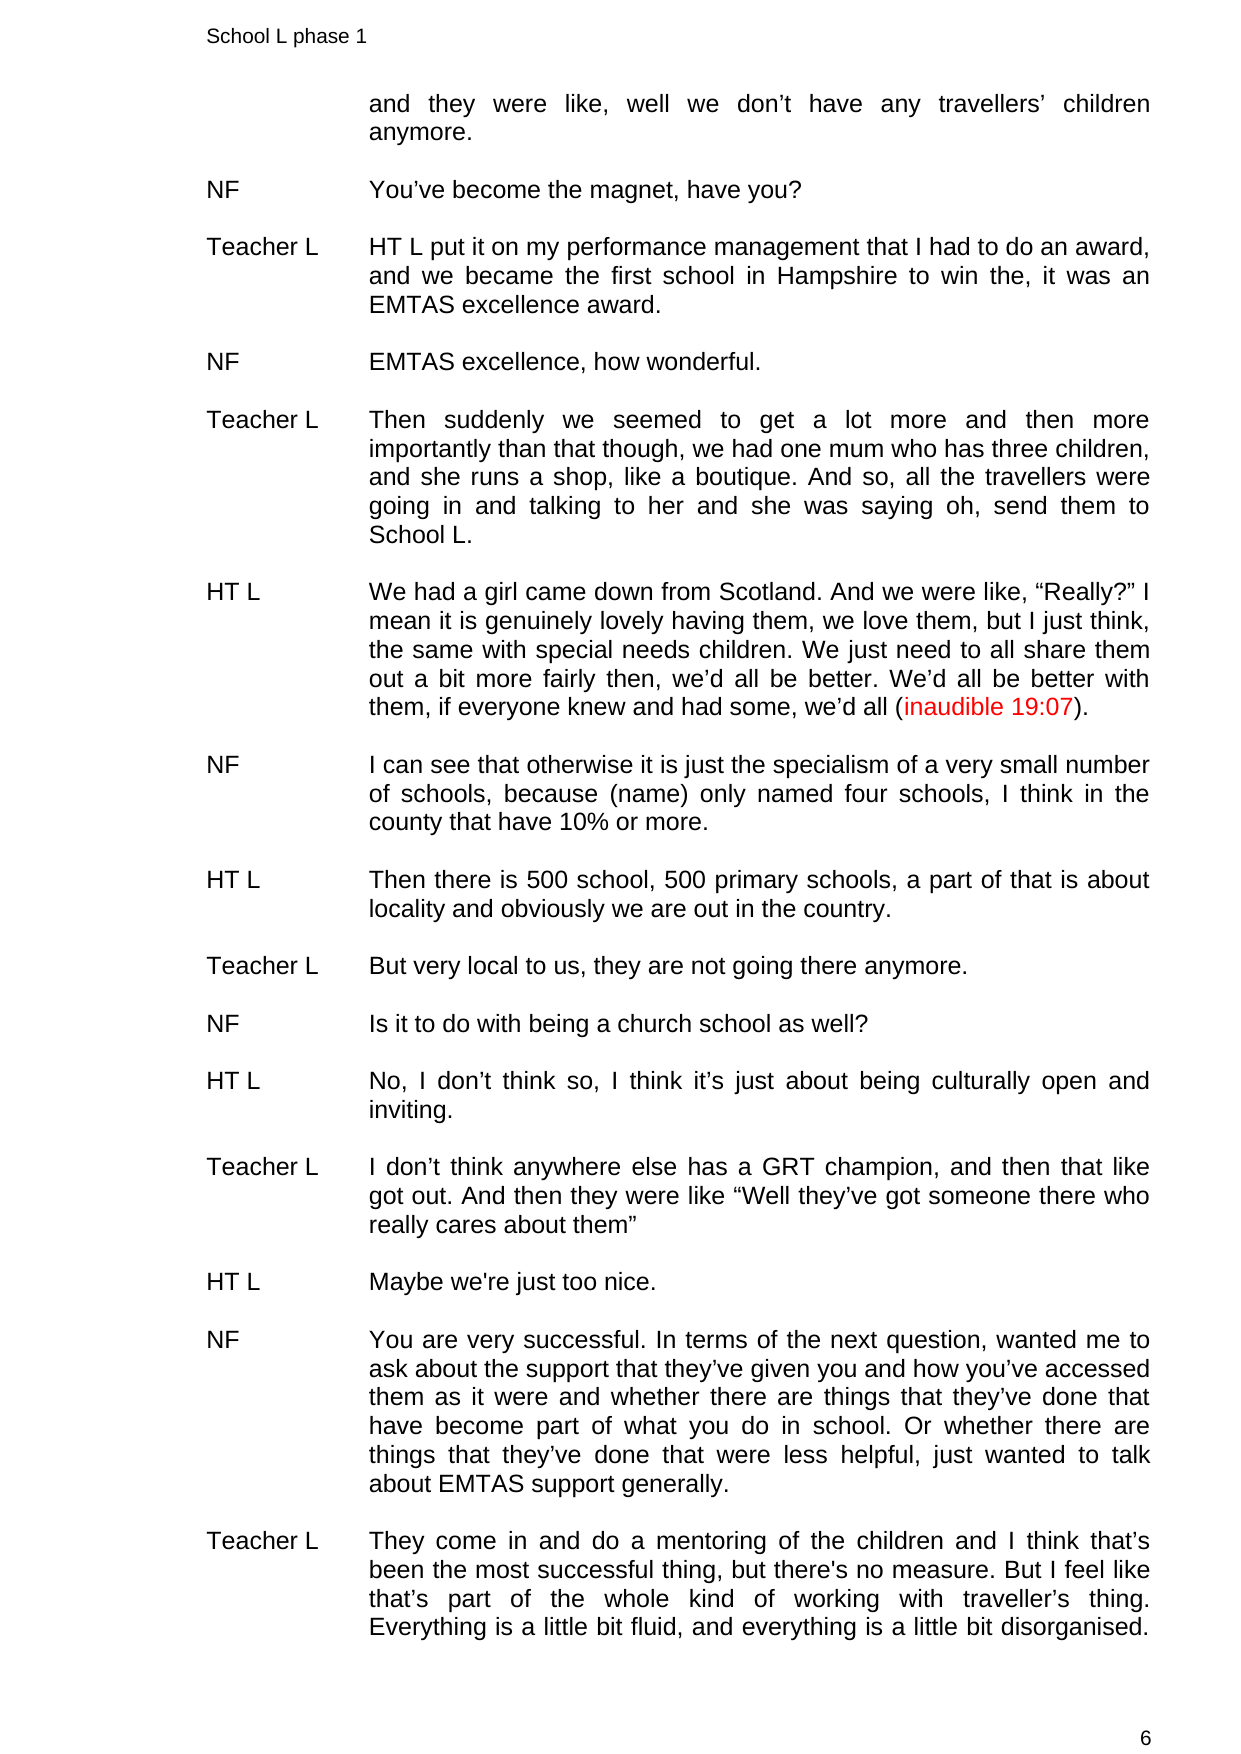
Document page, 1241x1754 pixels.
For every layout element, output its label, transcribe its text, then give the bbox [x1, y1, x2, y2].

text Teacher L I don’t think anywhere else has a GRT champion, and then that like got out. And then they were like “Well they’ve got someone there who really cares about them” [206, 1152, 1152, 1239]
text NF EMTAS excellence, how wonderful. [206, 347, 1152, 376]
text NF Is it to do with being a church school as well? [206, 1009, 1152, 1037]
text HT L No, I don’t think so, I think it’s just about being culturally open and inviting. [206, 1066, 1152, 1124]
text Teacher L Then suddenly we seemed to get a lot more and then more importantly than that though, we had one mum who has three children, and she runs a shop, like a boutique. And so, all the travellers were going in and talking to her and she was saying oh, send them to School L. [206, 405, 1152, 549]
text NF You’ve become the magnet, have you? [206, 175, 1152, 204]
text Teacher L HT L put it on my performance management that I had to do an award, and we became the first school in Hampshire to win the, it was an EMTAS excellence award. [206, 232, 1152, 319]
text HT L We had a girl came down from Scotland. And we were like, “Really?” I mean it is genuinely lovely having them, we love them, but I just think, the same with special needs children. We just need to all share them out a bit more fairly then, we’d all be better. We’d all be better with them, if everyone knew and had some, we’d all (inaudible 19:07). [206, 577, 1152, 721]
text Teacher L But very local to us, they are not going there anymore. [206, 951, 1152, 980]
text HT L Maybe we're just too nice. [206, 1267, 1152, 1296]
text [206, 1526, 1152, 1641]
text NF I can see that otherwise it is just the specialism of a very small number of schools, because (name) only named four schools, I think in the county that have 10% or more. [206, 750, 1152, 836]
text HT L Then there is 500 school, 500 primary schools, a part of that is about locality and obviously we are out in the country. [206, 865, 1152, 922]
text NF You are very successful. In terms of the next question, wanted me to ask about the support that they’ve given you and how you’ve accessed them as it were and whether there are things that they’ve done that have become part of what you do in school. Or whether there are things that they’ve done that were less helpful, just wanted to talk about EMTAS support generally. [206, 1325, 1152, 1497]
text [206, 89, 1152, 146]
